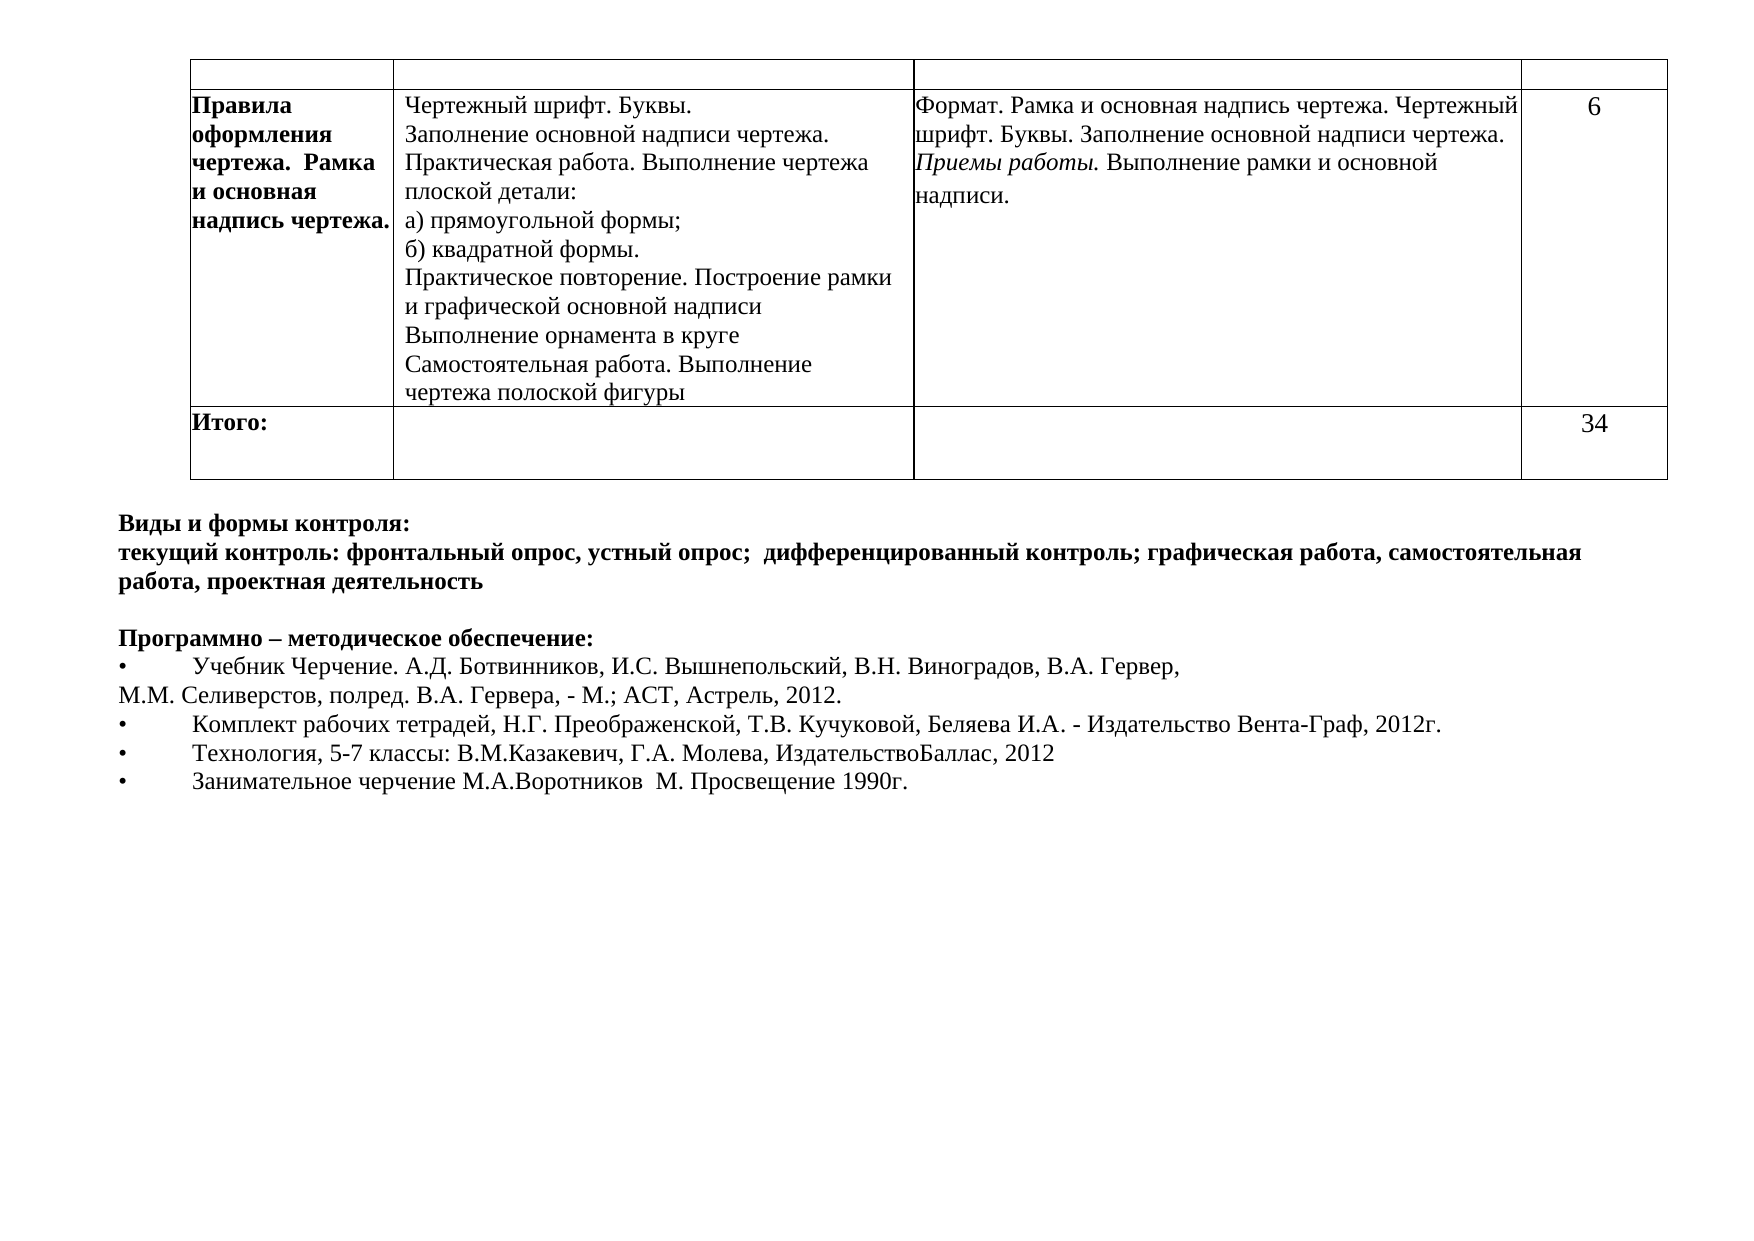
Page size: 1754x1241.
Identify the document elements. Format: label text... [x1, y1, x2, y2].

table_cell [394, 60, 913, 89]
table_cell Итого: [191, 407, 393, 479]
table_cell [394, 407, 913, 479]
table_cell 10 [1522, 60, 1667, 89]
table_cell [915, 407, 1521, 479]
table_cell 6 [1522, 90, 1667, 406]
table_cell 34 [1522, 407, 1667, 479]
table_cell Формат. Рамка и основная надпись чертежа. Чертежный шрифт. Буквы. Заполнение основной надписи чертежа. Приемы работы. Выполнение рамки и основной надписи. [915, 90, 1521, 406]
table_cell Правила оформления чертежа. Рамка и основная надпись чертежа. [191, 90, 393, 406]
text Программно – методическое обеспечение: [118, 623, 1636, 651]
list Учебник Черчение. А.Д. Ботвинников, И.С. Вышнепольский, В.Н. Виноградов, В.А. Гервер, [118, 651, 1636, 680]
text текущий контроль: фронтальный опрос, устный опрос; дифференцированный контроль; графическая работа, самостоятельная работа, проектная деятельность [118, 537, 1636, 595]
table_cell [191, 60, 393, 89]
table_cell Чертежный шрифт. Буквы. Заполнение основной надписи чертежа. Практическая работа. Выполнение чертежа плоской детали: а) прямоугольной формы; б) квадратной формы. Практическое повторение. Построение рамки и графической основной надписи Выполнение орнамента в круге Самостоятельная работа. Выполнение чертежа полоской фигуры [394, 90, 913, 406]
text М.М. Селиверстов, полред. В.А. Гервера, - М.; АСТ, Астрель, 2012. [118, 680, 1636, 709]
list Занимательное черчение М.А.Воротников М. Просвещение 1990г. [118, 766, 1636, 795]
list Технология, 5-7 классы: В.М.Казакевич, Г.А. Молева, ИздательствоБаллас, 2012 [118, 738, 1636, 766]
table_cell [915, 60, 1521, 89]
text Виды и формы контроля: [118, 508, 1636, 537]
list Комплект рабочих тетрадей, Н.Г. Преображенской, Т.В. Кучуковой, Беляева И.А. - Издательство Вента-Граф, 2012г. [118, 709, 1636, 738]
